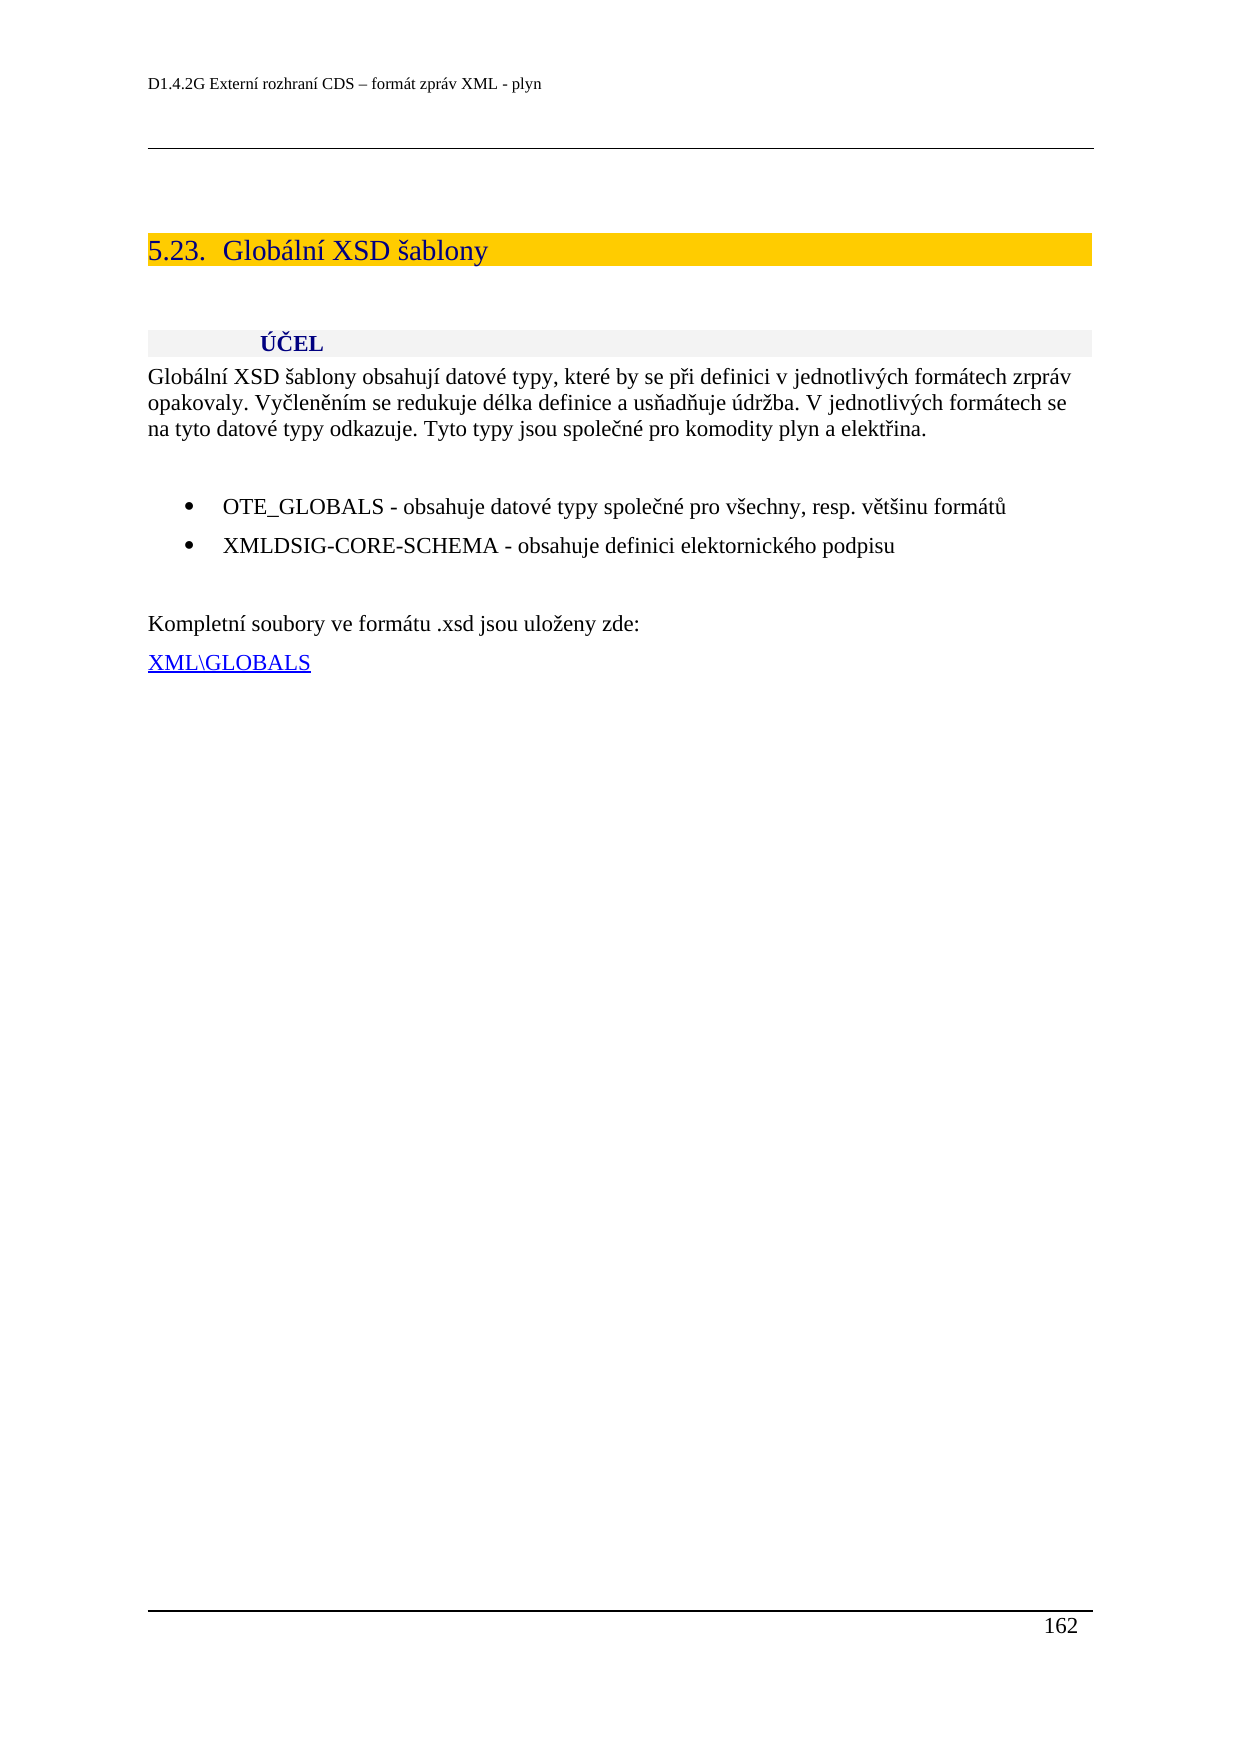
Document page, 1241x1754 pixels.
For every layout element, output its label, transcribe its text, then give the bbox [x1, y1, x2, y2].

list OTE_GLOBALS - obsahuje datové typy společné pro všechny, resp. většinu formátů [185, 493, 1092, 519]
subtitle Účel [148, 330, 1092, 357]
text XML\GLOBALS [148, 649, 1092, 675]
text Globální XSD šablony obsahují datové typy, které by se při definici v jednotlivých formátech zrpráv opakovaly. Vyčleněním se redukuje délka definice a usňadňuje údržba. V jednotlivých formátech se na tyto datové typy odkazuje. Tyto typy jsou společné pro komodity plyn a elektřina. [148, 363, 1092, 442]
subtitle Globální XSD šablony [148, 233, 1092, 266]
text Kompletní soubory ve formátu .xsd jsou uloženy zde: [148, 610, 1092, 636]
list XMLDSIG-CORE-SCHEMA - obsahuje definici elektornického podpisu [185, 532, 1092, 558]
